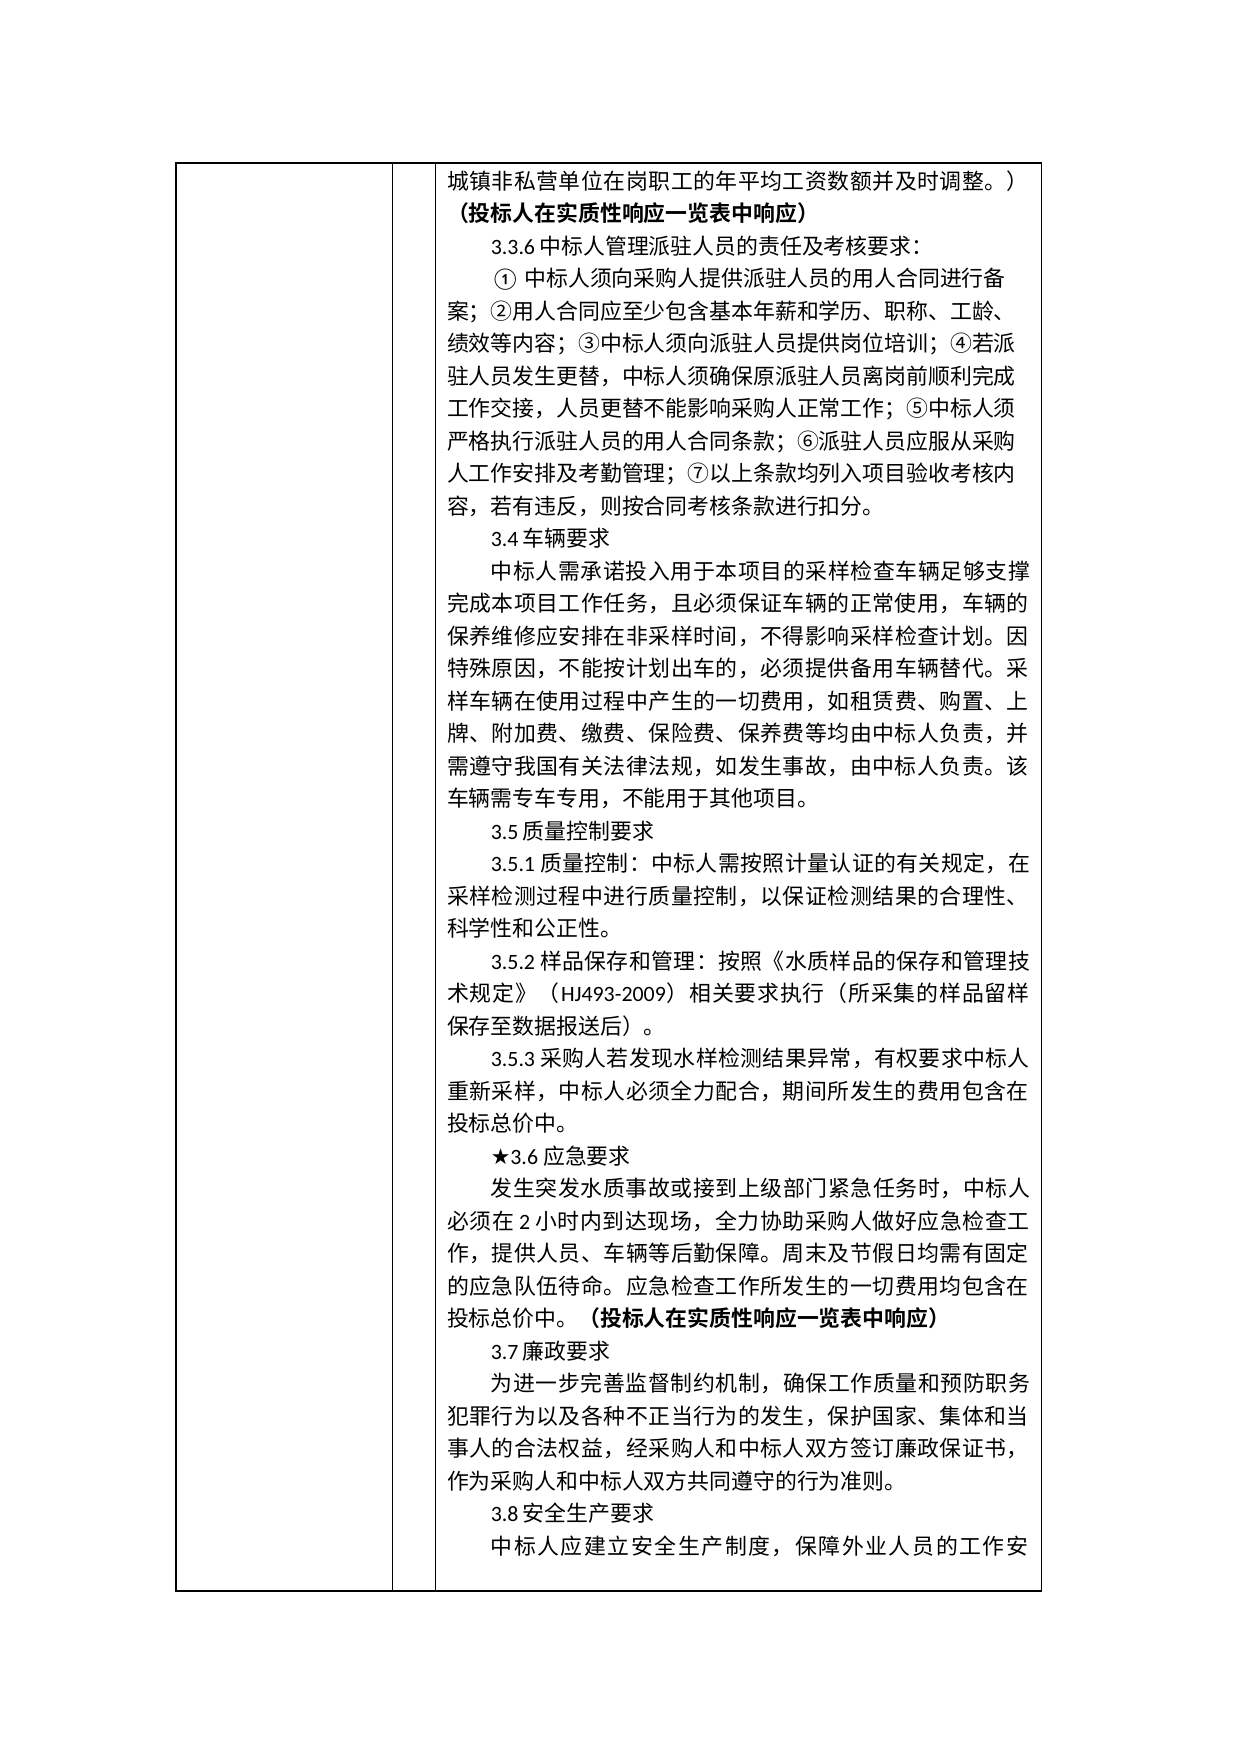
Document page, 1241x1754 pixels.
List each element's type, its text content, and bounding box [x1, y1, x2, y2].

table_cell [436, 164, 1041, 1590]
table_cell 1 [393, 164, 435, 1590]
table_cell [177, 164, 392, 1590]
